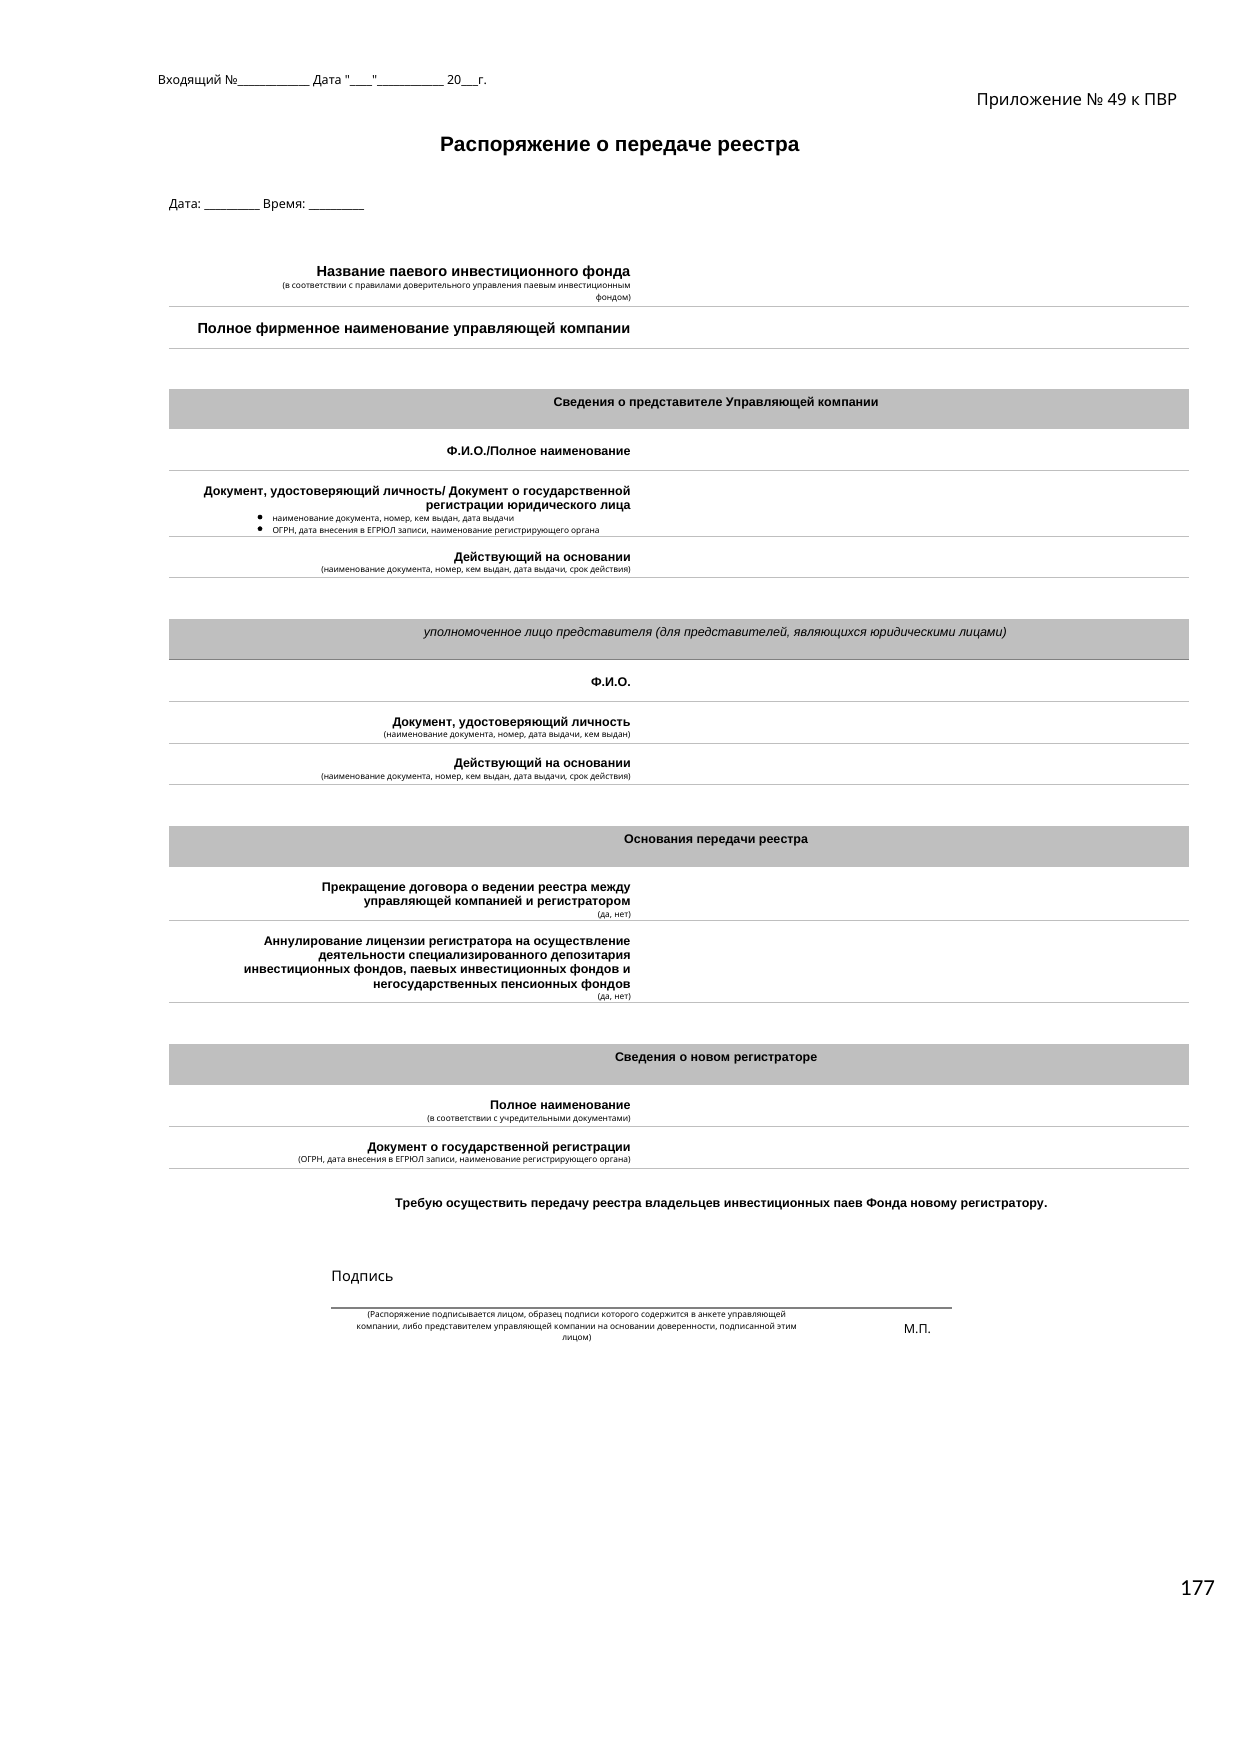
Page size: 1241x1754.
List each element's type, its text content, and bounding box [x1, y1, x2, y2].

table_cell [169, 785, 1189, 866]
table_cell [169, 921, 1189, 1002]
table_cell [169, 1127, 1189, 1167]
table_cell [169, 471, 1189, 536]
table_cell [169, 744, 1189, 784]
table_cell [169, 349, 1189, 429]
text Приложение № 49 к ПВР [733, 88, 1177, 111]
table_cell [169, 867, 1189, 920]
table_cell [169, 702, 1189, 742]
subtitle Распоряжение о передаче реестра [25, 131, 1215, 155]
text Входящий №_____________ Дата "____"____________ 20___г. [158, 71, 1133, 88]
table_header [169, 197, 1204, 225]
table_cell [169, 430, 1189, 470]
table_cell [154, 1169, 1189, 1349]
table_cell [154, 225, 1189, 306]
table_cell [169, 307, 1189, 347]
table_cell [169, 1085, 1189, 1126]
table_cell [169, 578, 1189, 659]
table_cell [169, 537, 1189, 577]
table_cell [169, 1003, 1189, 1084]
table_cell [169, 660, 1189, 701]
